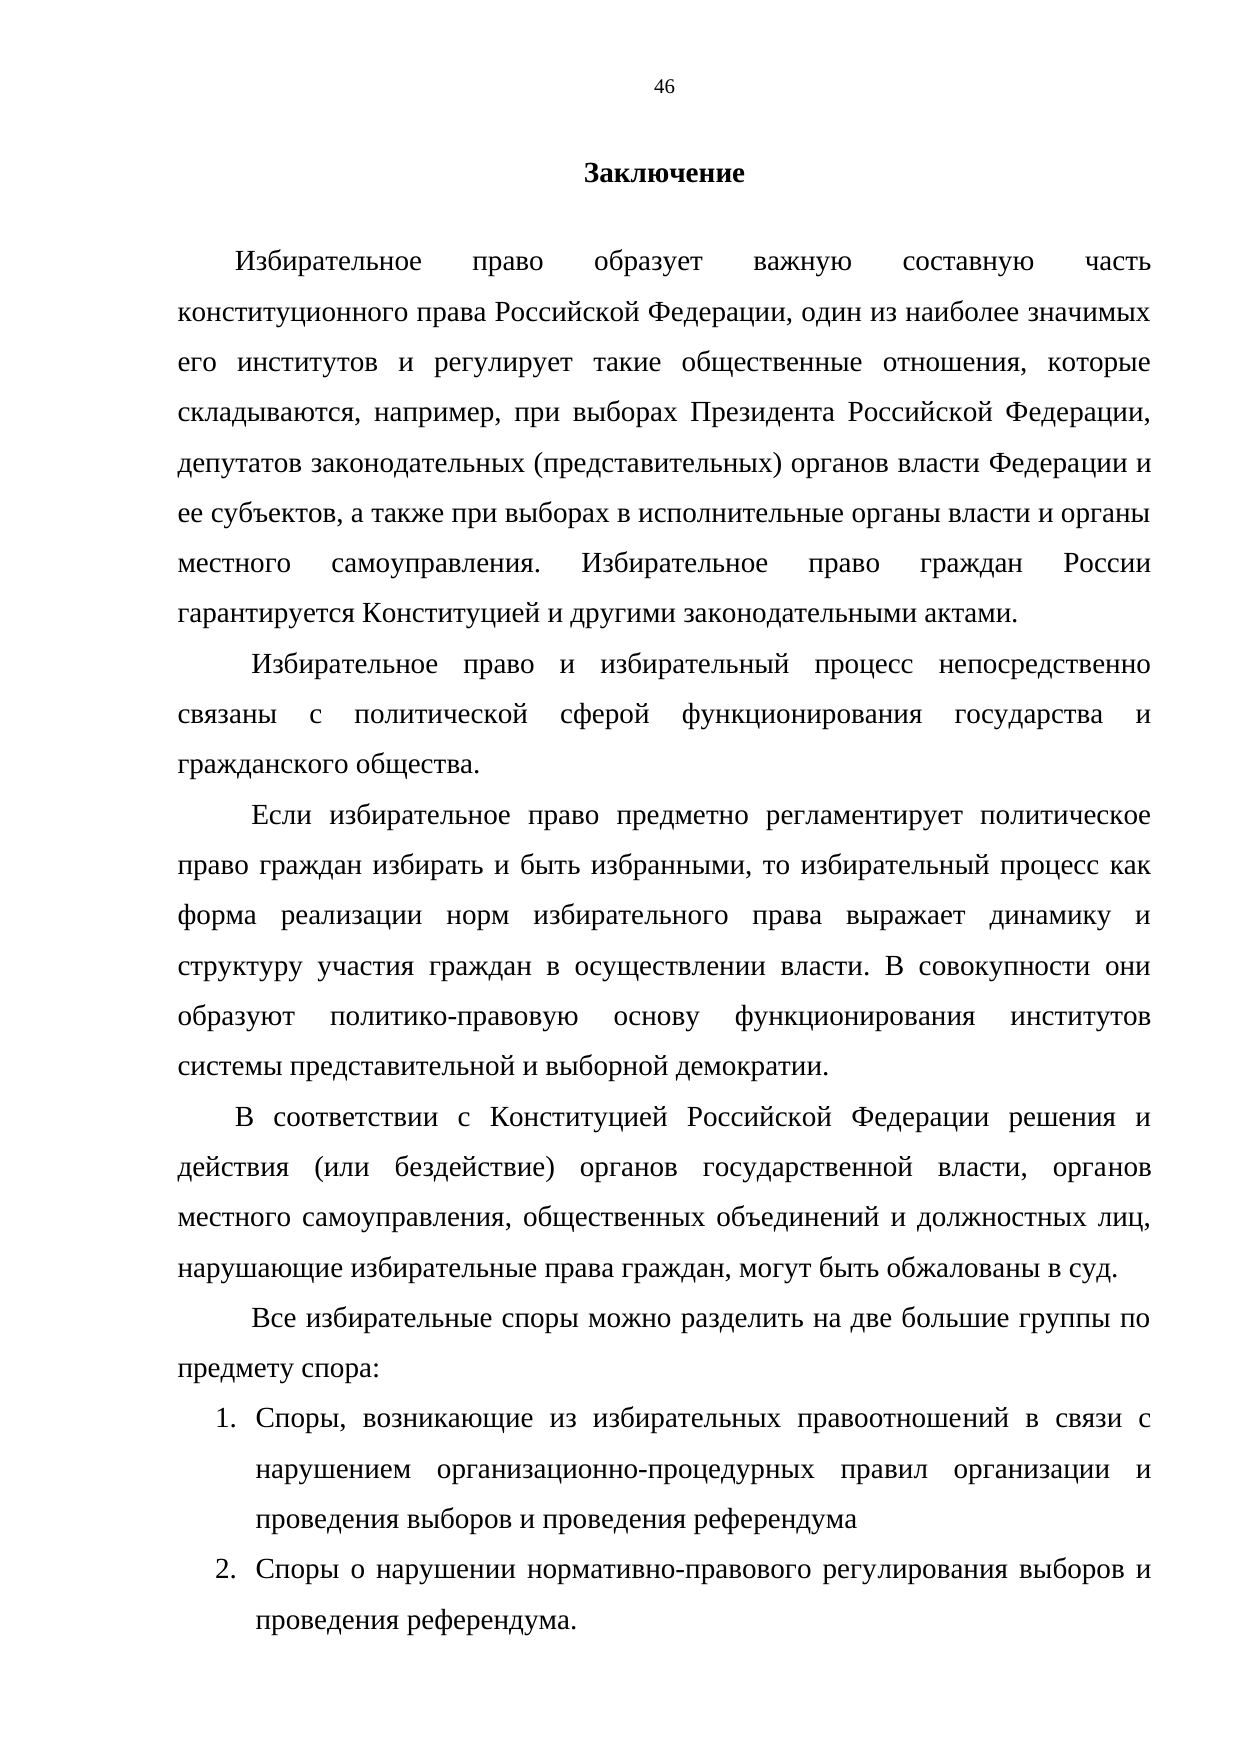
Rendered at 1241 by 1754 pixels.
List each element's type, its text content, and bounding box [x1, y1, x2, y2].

list Споры о нарушении нормативно-правового регулирования выборов и проведения референдума. [215, 1552, 1152, 1635]
text Избирательное право образует важную составную часть конституционного права Российской Федерации, один из наиболее значимых его институтов и регулирует такие общественные отношения, которые складываются, например, при выборах Президента Российской Федерации, депутатов законодательных (представительных) органов власти Федерации и ее субъектов, а также при выборах в исполнительные органы власти и органы местного самоуправления. Избирательное право граждан России гарантируется Конституцией и другими законодательными актами. [177, 243, 1152, 629]
subtitle Заключение [177, 156, 1152, 189]
text Все избирательные споры можно разделить на две большие группы по предмету спора: [177, 1300, 1152, 1384]
text В соответствии с Конституцией Российской Федерации решения и действия (или бездействие) органов государственной власти, органов местного самоуправления, общественных объединений и должностных лиц, нарушающие избирательные права граждан, могут быть обжалованы в суд. [177, 1099, 1152, 1283]
text Избирательное право и избирательный процесс непосредственно связаны с политической сферой функционирования государства и гражданского общества. [177, 646, 1152, 780]
list Споры, возникающие из избирательных правоотношений в связи с нарушением организационно-процедурных правил организации и проведения выборов и проведения референдума [215, 1401, 1152, 1535]
text Если избирательное право предметно регламентирует политическое право граждан избирать и быть избранными, то избирательный процесс как форма реализации норм избирательного права выражает динамику и структуру участия граждан в осуществлении власти. В совокупности они образуют политико-правовую основу функционирования институтов системы представительной и выборной демократии. [177, 797, 1152, 1082]
